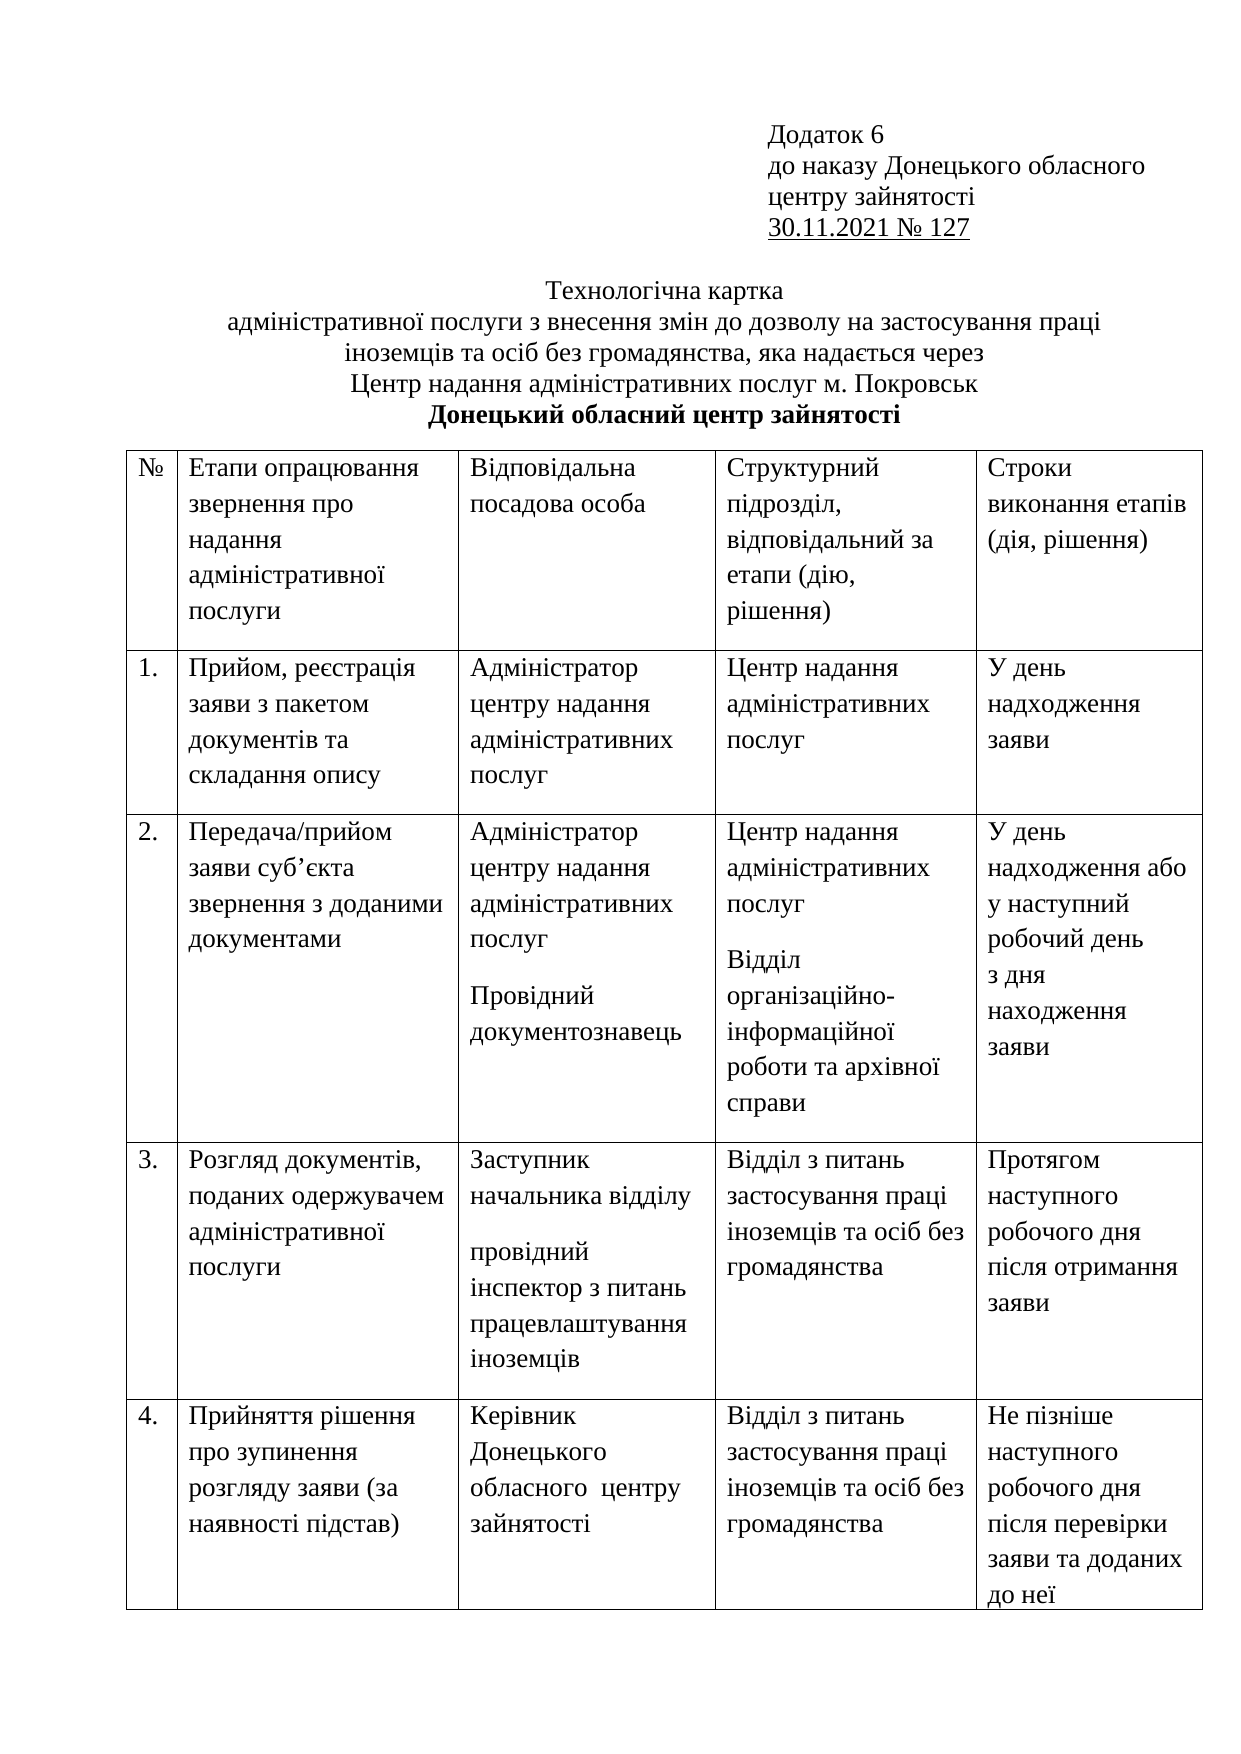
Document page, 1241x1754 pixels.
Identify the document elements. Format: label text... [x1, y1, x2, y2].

table_cell Центр надання адміністративних послуг Відділ організаційно-інформаційної роботи та архівної справи [716, 815, 976, 1142]
table_cell Протягом наступного робочого дня після отримання заяви [977, 1143, 1202, 1398]
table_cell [178, 1400, 458, 1609]
table_cell Передача/прийом заяви суб’єкта звернення з доданими документами [178, 815, 458, 1142]
table_cell 2. [127, 815, 177, 1142]
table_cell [716, 1400, 976, 1609]
table_header Етапи опрацювання звернення про надання адміністративної послуги [178, 451, 458, 650]
table_cell Заступник начальника відділу провідний інспектор з питань працевлаштування іноземців [459, 1143, 715, 1398]
table_header № [127, 451, 177, 650]
text Донецький обласний центр зайнятості [177, 398, 1152, 429]
text Технологічна картка [177, 274, 1152, 305]
table_cell Прийом, реєстрація заяви з пакетом документів та складання опису [178, 651, 458, 814]
table_cell 4. [127, 1400, 177, 1609]
table_header Строки виконання етапів (дія, рішення) [977, 451, 1202, 650]
text Додаток 6 [767, 118, 1152, 149]
text 30.11.2021 № 127 [768, 212, 1152, 243]
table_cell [977, 1400, 1202, 1609]
text адміністративної послуги з внесення змін до дозволу на застосування праці іноземців та осіб без громадянства, яка надається через Центр надання адміністративних послуг м. Покровськ [177, 305, 1152, 398]
table_header Структурний підрозділ, відповідальний за етапи (дію, рішення) [716, 451, 976, 650]
table_cell 3. [127, 1143, 177, 1398]
table_cell 1. [127, 651, 177, 814]
table_cell Розгляд документів, поданих одержувачем адміністративної послуги [178, 1143, 458, 1398]
table_cell Центр надання адміністративних послуг [716, 651, 976, 814]
table_header Відповідальна посадова особа [459, 451, 715, 650]
text до наказу Донецького обласного центру зайнятості [768, 149, 1152, 212]
table_cell У день надходження заяви [977, 651, 1202, 814]
table_cell Адміністратор центру надання адміністративних послуг [459, 651, 715, 814]
table_cell Відділ з питань застосування праці іноземців та осіб без громадянства [716, 1143, 976, 1398]
table_cell У день надходження або у наступний робочий день з дня находження заяви [977, 815, 1202, 1142]
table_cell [459, 1400, 715, 1609]
table_cell Адміністратор центру надання адміністративних послуг Провідний документознавець [459, 815, 715, 1142]
